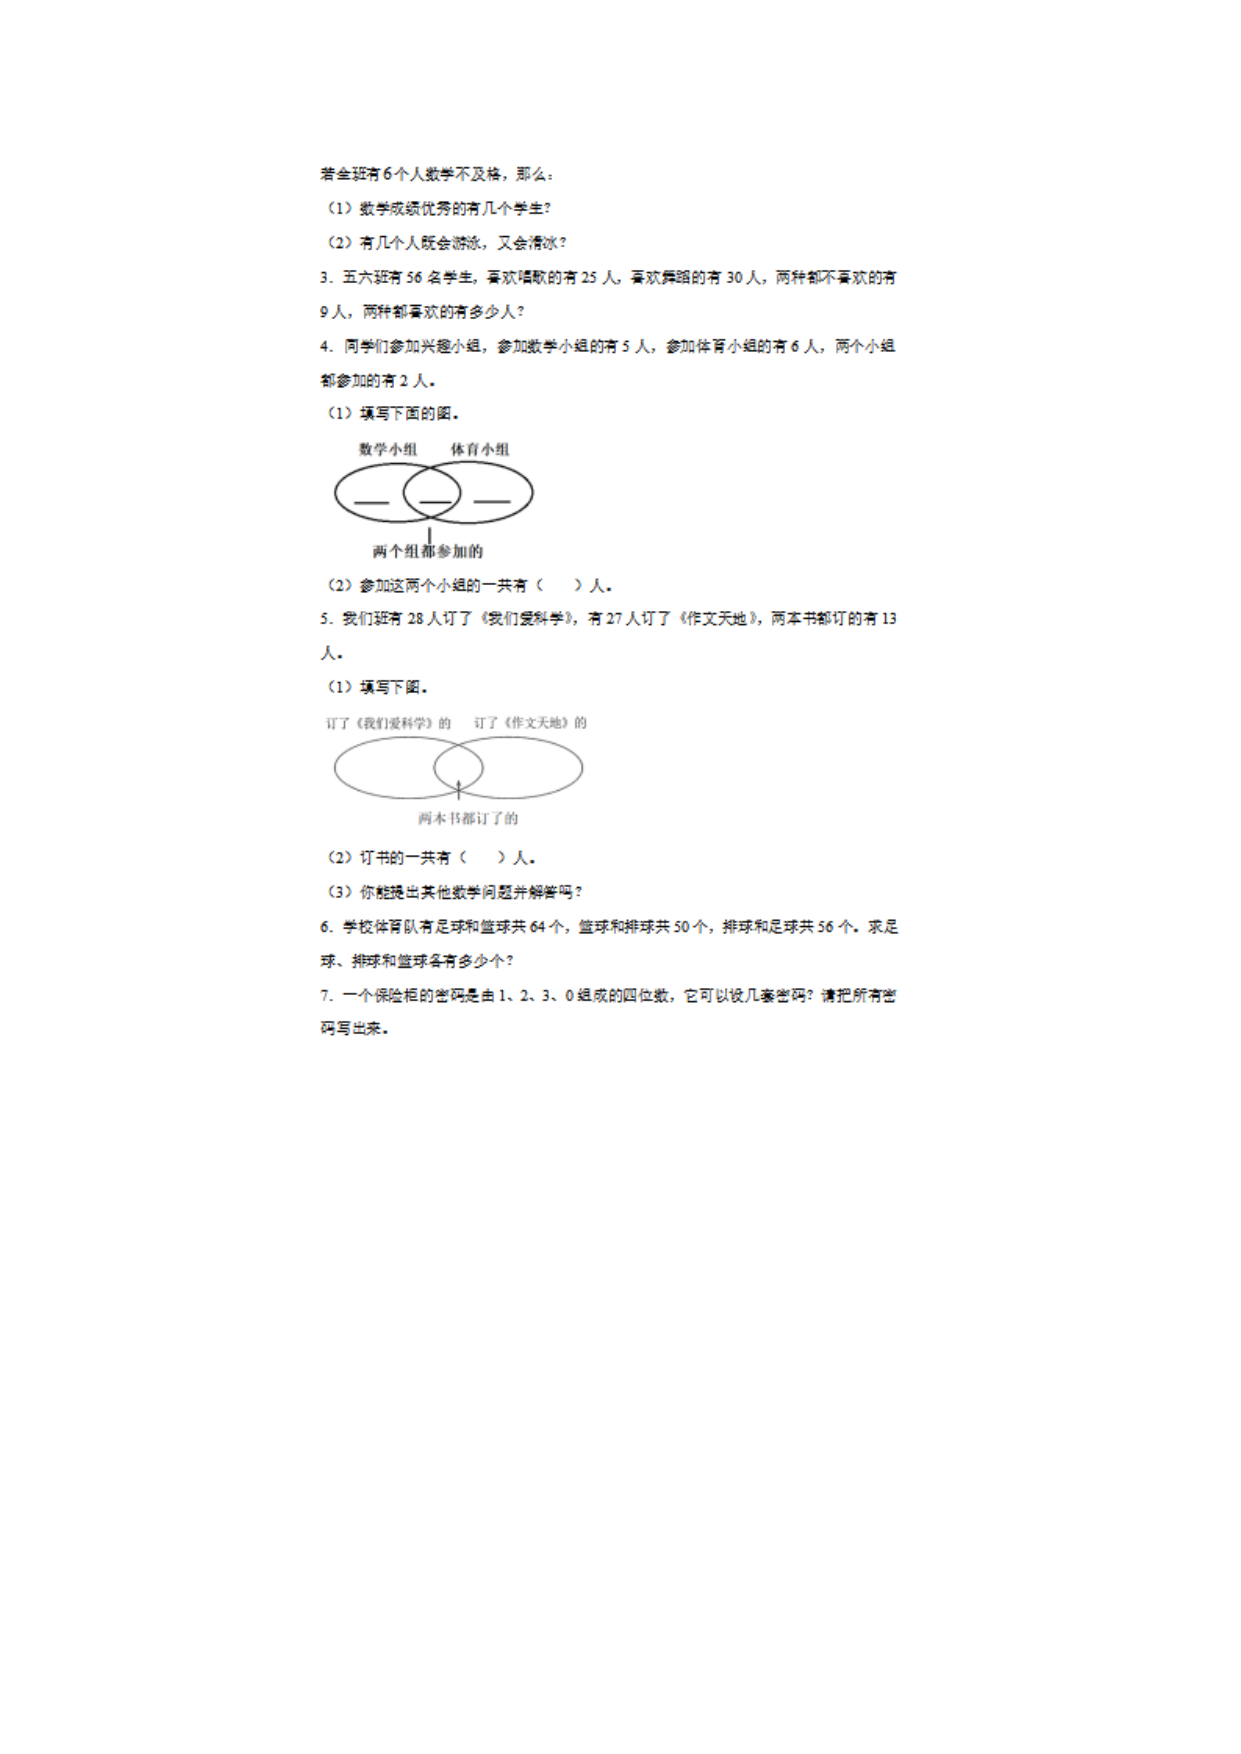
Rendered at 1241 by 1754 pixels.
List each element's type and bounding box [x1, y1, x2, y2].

text [187, 162, 1053, 1137]
picture [283, 162, 957, 1106]
